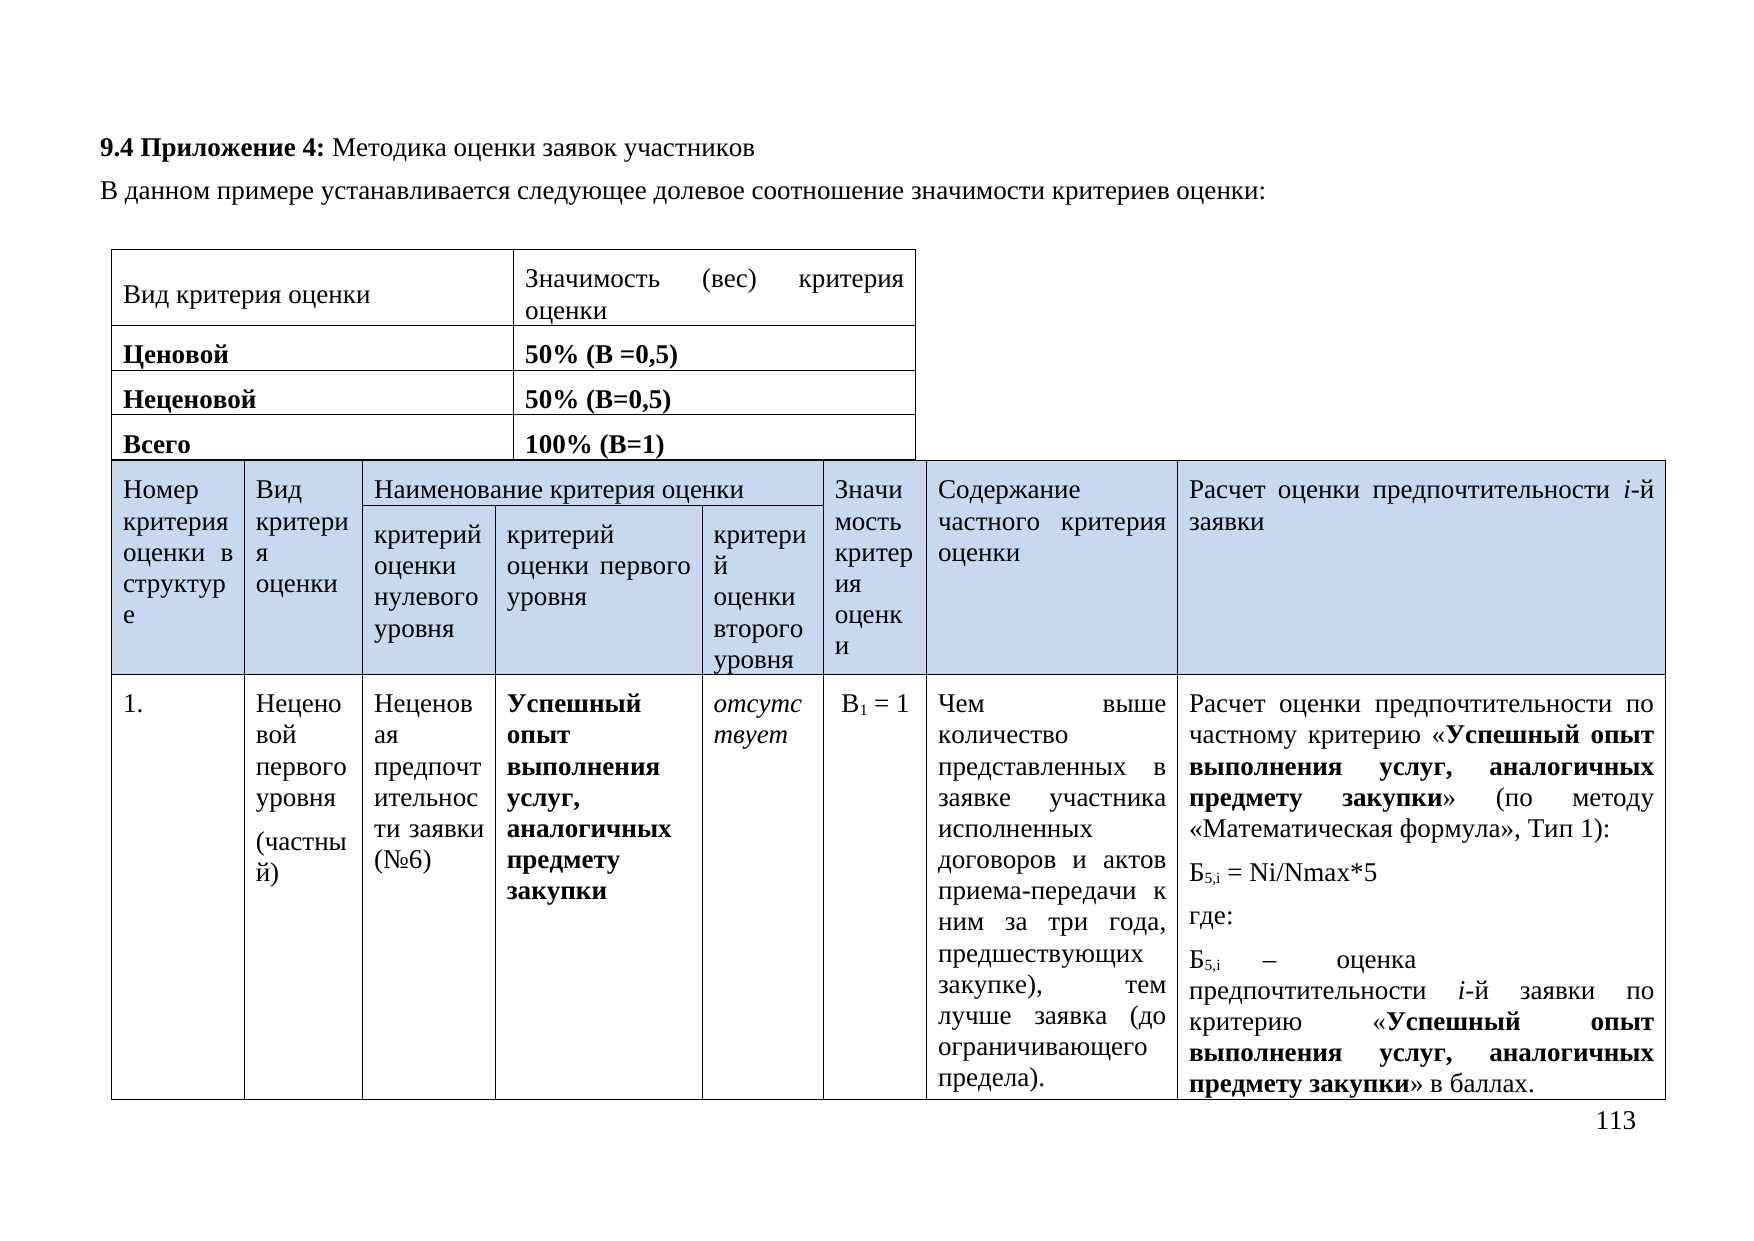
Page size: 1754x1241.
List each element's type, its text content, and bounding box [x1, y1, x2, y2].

table_cell отсутствует [703, 675, 823, 1099]
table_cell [245, 675, 362, 1099]
table_cell 100% (В=1) [514, 415, 915, 459]
table_header Вид критерия оценки [112, 250, 513, 325]
text В данном примере устанавливается следующее долевое соотношение значимости критериев оценки: [100, 174, 1636, 205]
table_header Вид критерия оценки [245, 461, 362, 674]
table_cell В1 = 1 [824, 675, 926, 1099]
table_cell критерий оценки нулевого уровня [363, 506, 495, 674]
table_header Наименование критерия оценки [363, 461, 823, 505]
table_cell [496, 675, 702, 1099]
table_header Номер критерия оценки в структуре [112, 461, 244, 674]
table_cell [927, 675, 1177, 1099]
table_cell Ценовой [112, 326, 513, 369]
table_cell критерий оценки второго уровня [703, 506, 823, 674]
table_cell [1178, 675, 1665, 1099]
table_cell Неценовой [112, 371, 513, 414]
table_cell Всего [112, 415, 513, 459]
table_cell 50% (В=0,5) [514, 371, 915, 414]
table_cell 1. [112, 675, 244, 1099]
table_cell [363, 675, 495, 1099]
text 9.4 Приложение 4: Методика оценки заявок участников [100, 131, 1636, 162]
table_header Содержание частного критерия оценки [927, 461, 1177, 674]
table_header Расчет оценки предпочтительности i-й заявки [1178, 461, 1665, 674]
table_header Значимость (вес) критерия оценки [514, 250, 915, 325]
table_cell критерий оценки первого уровня [496, 506, 702, 674]
table_header Значимость критерия оценки [824, 461, 926, 674]
table_cell 50% (В =0,5) [514, 326, 915, 369]
